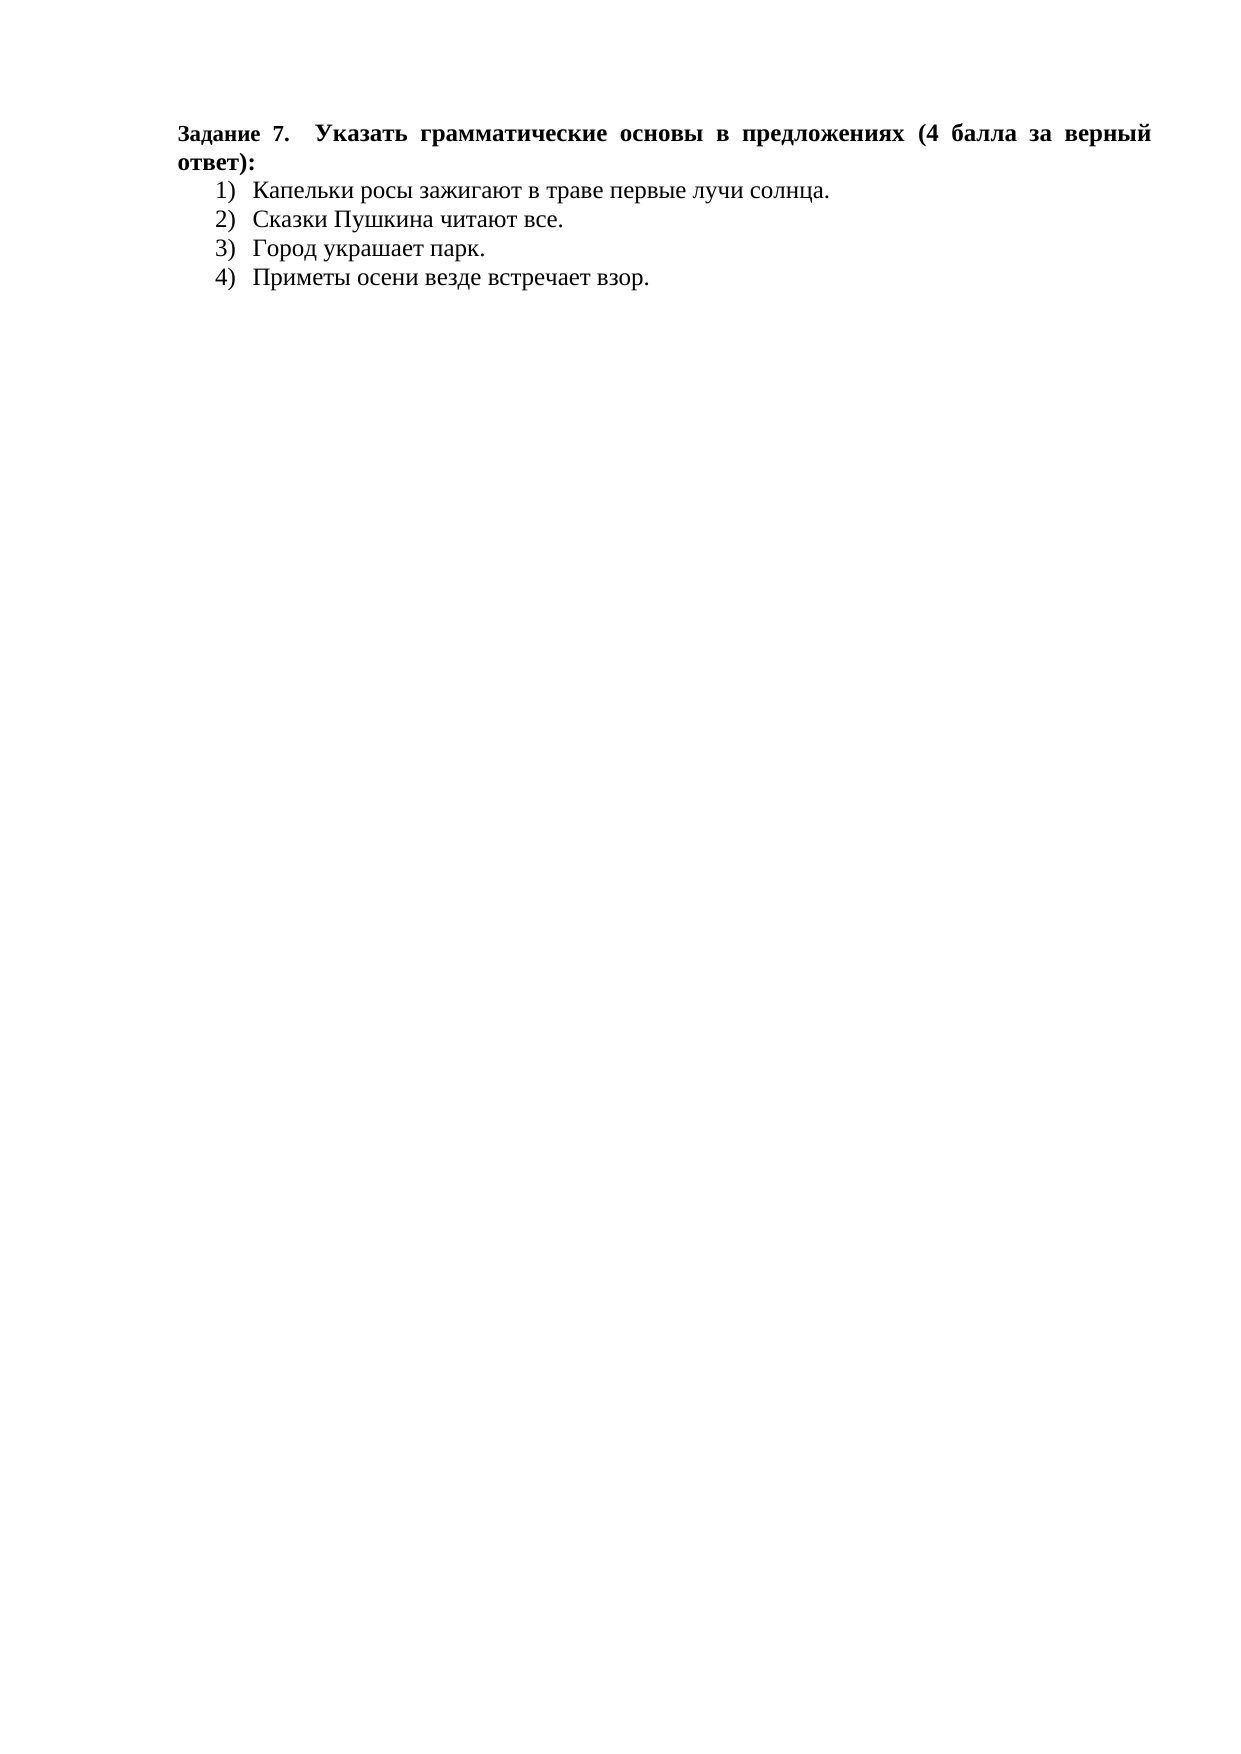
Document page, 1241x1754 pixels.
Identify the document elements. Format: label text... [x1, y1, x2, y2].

list Город украшает парк. [215, 233, 1152, 262]
list Сказки Пушкина читают все. [215, 204, 1152, 233]
list Капельки росы зажигают в траве первые лучи солнца. [215, 176, 1152, 204]
list Приметы осени везде встречает взор. [215, 262, 1152, 291]
text Задание 7. Указать грамматические основы в предложениях (4 балла за верный ответ): [177, 118, 1152, 176]
